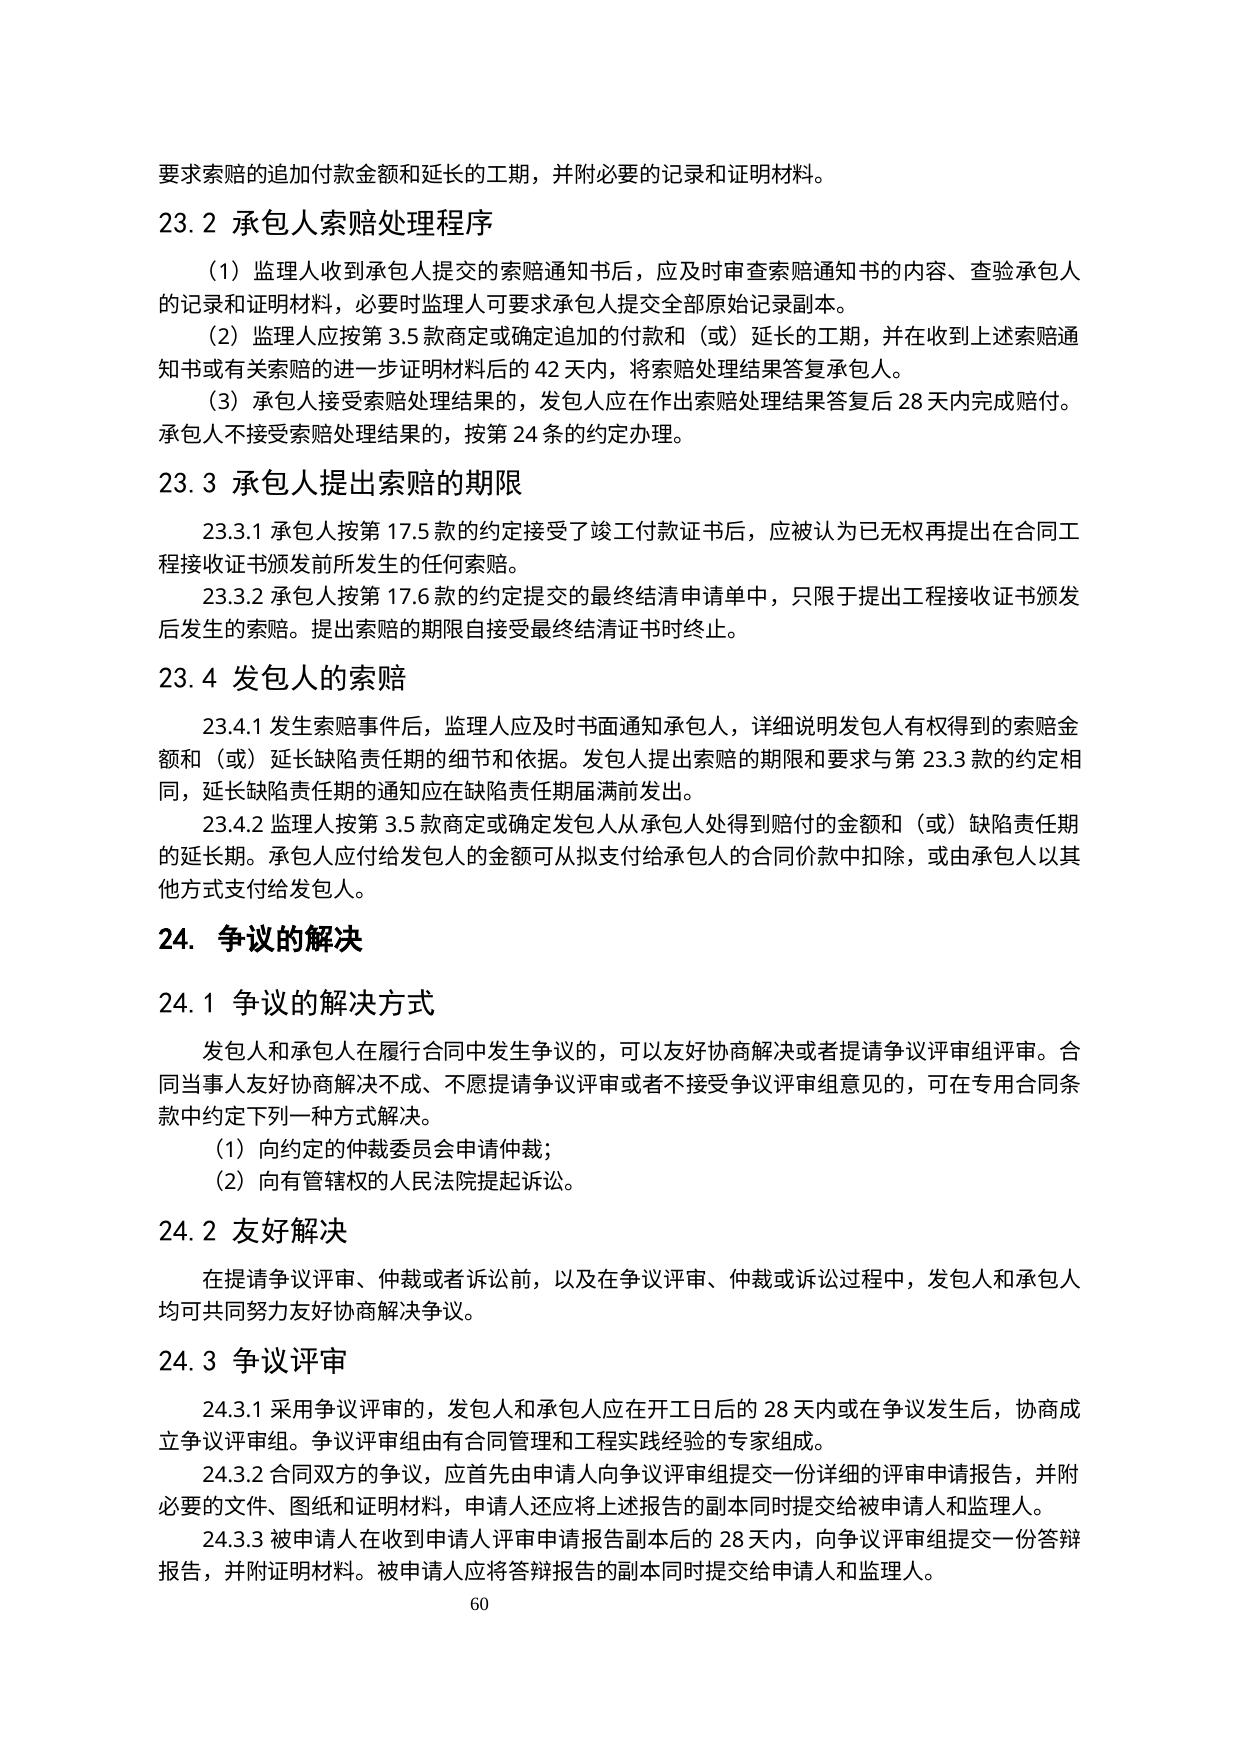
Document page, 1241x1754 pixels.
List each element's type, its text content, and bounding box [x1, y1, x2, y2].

text （2）向有管辖权的人民法院提起诉讼。 [158, 1164, 1082, 1196]
text 24.3.2 合同双方的争议，应首先由申请人向争议评审组提交一份详细的评审申请报告，并附必要的文件、图纸和证明材料，申请人还应将上述报告的副本同时提交给被申请人和监理人。 [158, 1456, 1082, 1521]
text 24. 争议的解决 [158, 904, 1082, 969]
text （1）向约定的仲裁委员会申请仲裁； [158, 1131, 1082, 1164]
text 23.2 承包人索赔处理程序 [158, 189, 1082, 254]
text 24.3.1 采用争议评审的，发包人和承包人应在开工日后的28天内或在争议发生后，协商成立争议评审组。争议评审组由有合同管理和工程实践经验的专家组成。 [158, 1391, 1082, 1456]
text 24.3.3 被申请人在收到申请人评审申请报告副本后的28天内，向争议评审组提交一份答辩报告，并附证明材料。被申请人应将答辩报告的副本同时提交给申请人和监理人。 [158, 1521, 1082, 1586]
text 24.1 争议的解决方式 [158, 969, 1082, 1034]
text 23.3.1 承包人按第17.5款的约定接受了竣工付款证书后，应被认为已无权再提出在合同工程接收证书颁发前所发生的任何索赔。 [158, 514, 1082, 579]
text 23.4 发包人的索赔 [158, 644, 1082, 709]
text （3）承包人接受索赔处理结果的，发包人应在作出索赔处理结果答复后28天内完成赔付。承包人不接受索赔处理结果的，按第24条的约定办理。 [158, 384, 1082, 449]
text （1）监理人收到承包人提交的索赔通知书后，应及时审查索赔通知书的内容、查验承包人的记录和证明材料，必要时监理人可要求承包人提交全部原始记录副本。 [158, 254, 1082, 319]
text （2）监理人应按第3.5款商定或确定追加的付款和（或）延长的工期，并在收到上述索赔通知书或有关索赔的进一步证明材料后的42天内，将索赔处理结果答复承包人。 [158, 319, 1082, 384]
text 23.3.2 承包人按第17.6款的约定提交的最终结清申请单中，只限于提出工程接收证书颁发后发生的索赔。提出索赔的期限自接受最终结清证书时终止。 [158, 579, 1082, 644]
text 24.3 争议评审 [158, 1326, 1082, 1391]
text 24.2 友好解决 [158, 1196, 1082, 1261]
text 在提请争议评审、仲裁或者诉讼前，以及在争议评审、仲裁或诉讼过程中，发包人和承包人均可共同努力友好协商解决争议。 [158, 1261, 1082, 1326]
text 23.4.1 发生索赔事件后，监理人应及时书面通知承包人，详细说明发包人有权得到的索赔金额和（或）延长缺陷责任期的细节和依据。发包人提出索赔的期限和要求与第23.3款的约定相同，延长缺陷责任期的通知应在缺陷责任期届满前发出。 [158, 709, 1082, 806]
text 23.4.2 监理人按第3.5款商定或确定发包人从承包人处得到赔付的金额和（或）缺陷责任期的延长期。承包人应付给发包人的金额可从拟支付给承包人的合同价款中扣除，或由承包人以其他方式支付给发包人。 [158, 806, 1082, 904]
text 23.3 承包人提出索赔的期限 [158, 449, 1082, 514]
text 发包人和承包人在履行合同中发生争议的，可以友好协商解决或者提请争议评审组评审。合同当事人友好协商解决不成、不愿提请争议评审或者不接受争议评审组意见的，可在专用合同条款中约定下列一种方式解决。 [158, 1034, 1082, 1131]
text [158, 156, 1082, 189]
